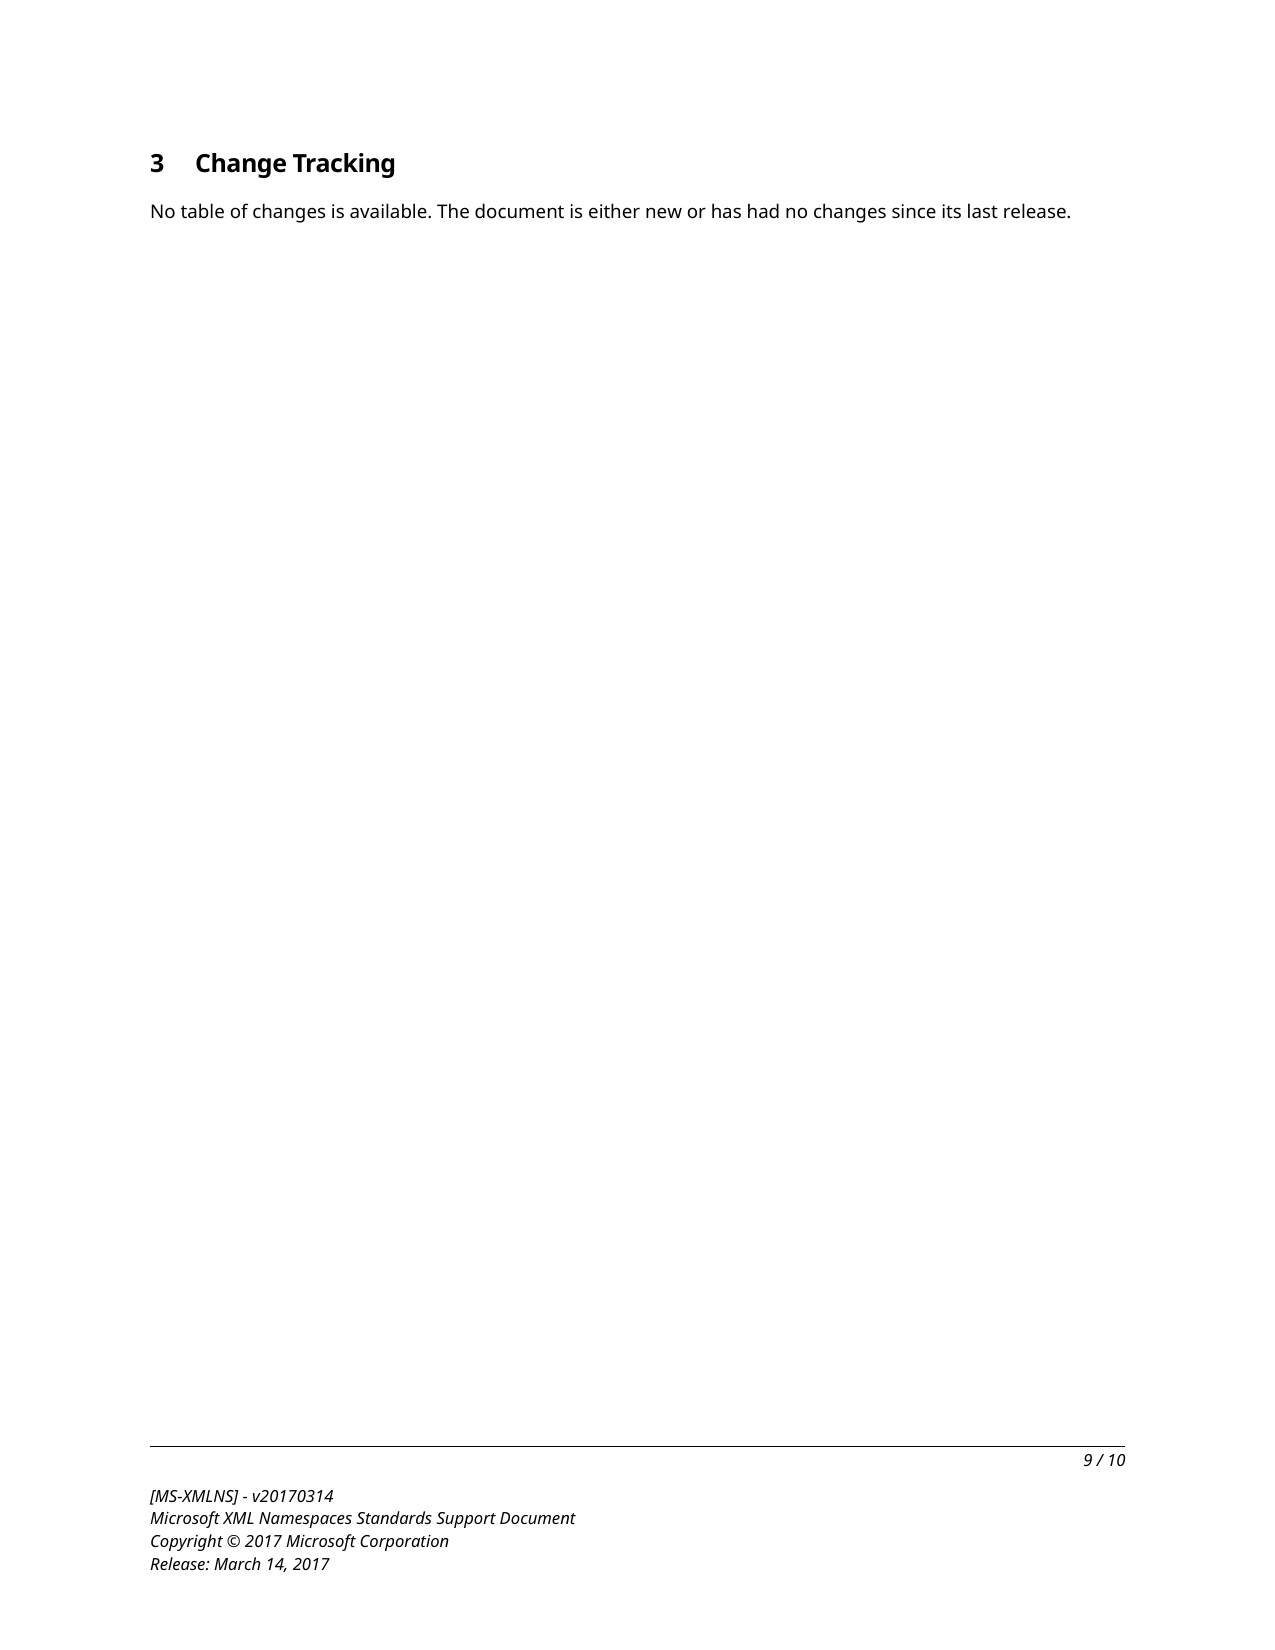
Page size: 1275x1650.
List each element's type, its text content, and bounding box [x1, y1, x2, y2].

text No table of changes is available. The document is either new or has had no changes since its last release. [150, 199, 1125, 224]
subtitle Change Tracking [150, 146, 1125, 180]
